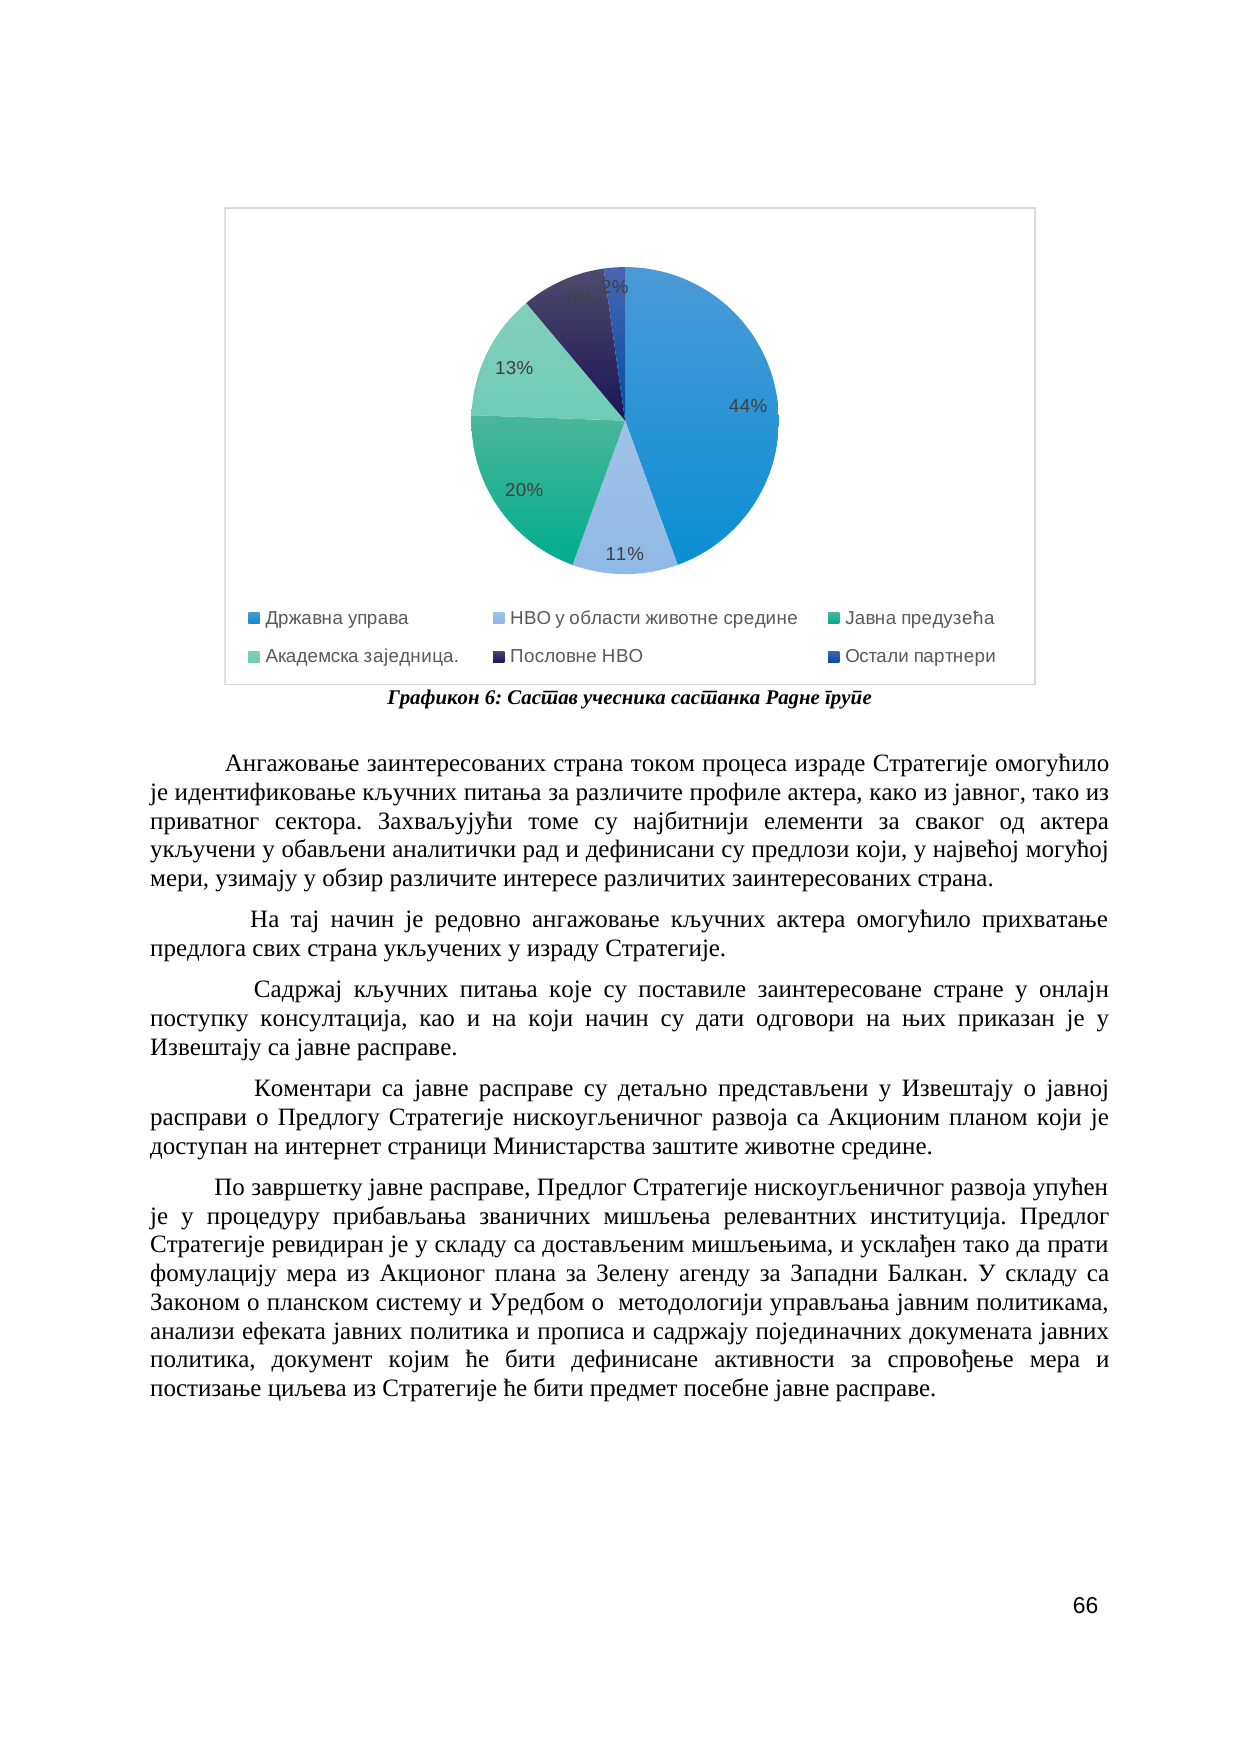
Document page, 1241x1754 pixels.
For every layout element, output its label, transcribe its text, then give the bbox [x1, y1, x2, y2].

text Графикон 6: Састав учесника састанка Радне групе [150, 685, 1110, 709]
text Коментари са јавне расправе су детаљно представљени у Извештају о јавној расправи о Предлогу Стратегије нискоугљеничног развоја са Акционим планом који је доступан на интернет страници Министарства заштите животне средине. [150, 1073, 1110, 1159]
text Садржај кључних питања које су поставиле заинтересоване стране у онлајн поступку консултација, као и на који начин су дати одговори на њих приказан је у Извештају са јавне расправе. [150, 974, 1110, 1061]
text Ангажовање заинтересованих страна током процеса израде Стратегије омогућило је идентификовање кључних питања за различите профиле актера, како из јавног, тако из приватног сектора. Захваљујући томе су најбитнији елементи за сваког од актера укључени у обављени аналитички рад и дефинисани су предлози који, у највећој могућој мери, узимају у обзир различите интересе различитих заинтересованих страна. [150, 748, 1110, 892]
text По завршетку јавне расправе, Предлог Стратегије нискоугљеничног развоја упућен је у процедуру прибављања званичних мишљења релевантних институција. Предлог Стратегије ревидиран је у складу са достављеним мишљењима, и усклађен тако да прати фомулацију мера из Акционог плана за Зелену агенду за Западни Балкан. У складу са Законом о планском систему и Уредбом о методологији управљањa јавним политикама, анализи ефеката јавних политика и прописа и садржају појединачних докумената јавних политика, документ којим ће бити дефинисане активности за спровођење мера и постизање циљева из Стратегије ће бити предмет посебне јавне расправе. [150, 1172, 1110, 1402]
text На тај начин је редовно ангажовање кључних актера омогућило прихватање предлога свих страна укључених у израду Стратегије. [150, 904, 1110, 962]
